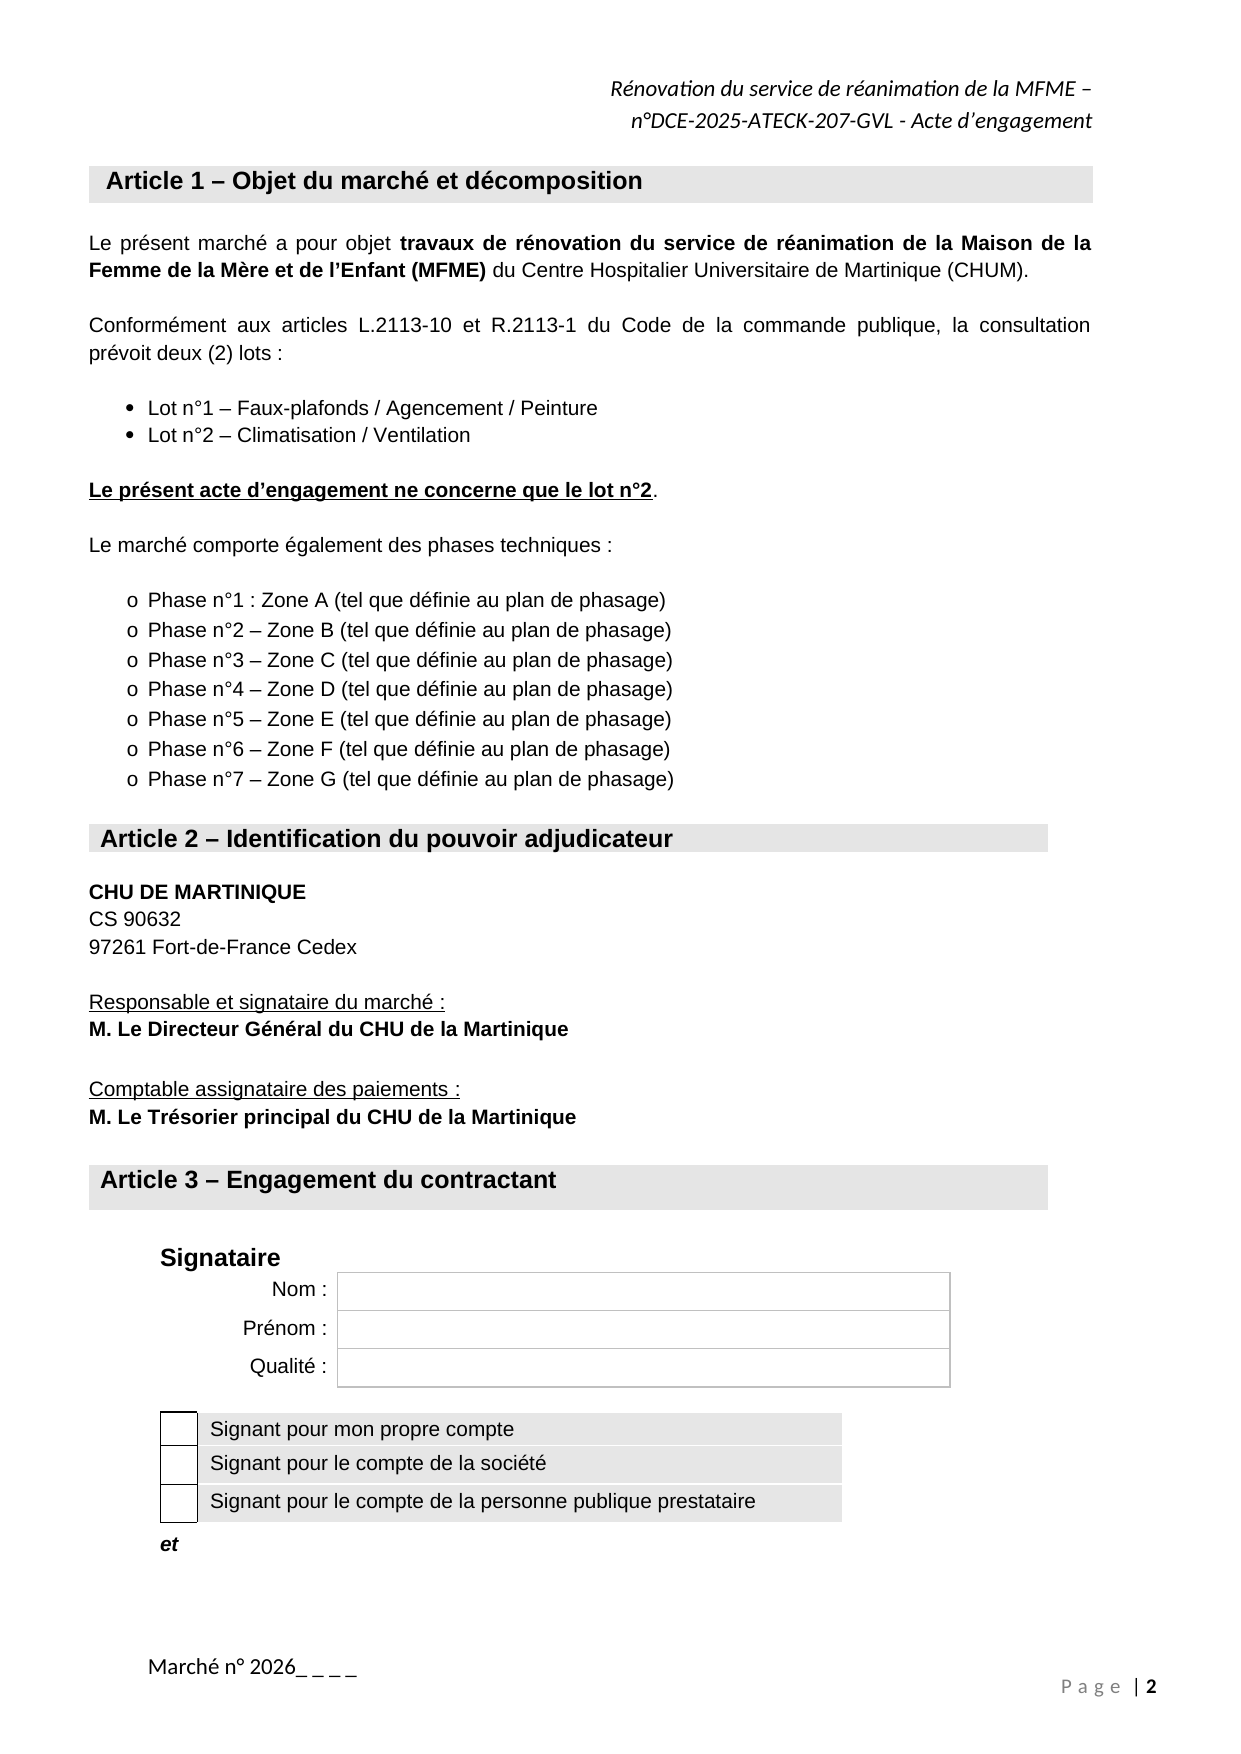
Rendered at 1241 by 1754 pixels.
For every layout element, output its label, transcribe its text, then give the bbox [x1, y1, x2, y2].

text M. Le Trésorier principal du CHU de la Martinique [88, 1104, 1093, 1128]
text Comptable assignataire des paiements : [88, 1077, 1093, 1101]
list Phase n°7 – Zone G (tel que définie au plan de phasage) [126, 766, 1093, 792]
table_cell Signant pour le compte de la société [198, 1446, 842, 1483]
table_cell [338, 1349, 949, 1386]
table_header Article 2 – Identification du pouvoir adjudicateur [89, 824, 1048, 852]
list Lot n°2 – Climatisation / Ventilation [126, 423, 1093, 447]
table_header [161, 1413, 197, 1445]
list Lot n°1 – Faux-plafonds / Agencement / Peinture [126, 396, 1093, 419]
table_cell Prénom : [150, 1311, 337, 1348]
table_header Article 1 – Objet du marché et décomposition [89, 166, 1093, 203]
text Le marché comporte également des phases techniques : [88, 533, 1093, 557]
table_cell [338, 1311, 949, 1348]
text Responsable et signataire du marché : [88, 990, 1093, 1014]
text 97261 Fort-de-France Cedex [88, 935, 1093, 959]
text CS 90632 [88, 907, 1093, 931]
list Phase n°4 – Zone D (tel que définie au plan de phasage) [126, 677, 1093, 703]
table_header Signant pour mon propre compte [198, 1413, 842, 1445]
text et [160, 1531, 1081, 1555]
text Le présent acte d’engagement ne concerne que le lot n°2. [88, 478, 1093, 502]
list Phase n°2 – Zone B (tel que définie au plan de phasage) [126, 618, 1093, 644]
list Phase n°1 : Zone A (tel que définie au plan de phasage) [126, 588, 1093, 614]
text Signataire [160, 1243, 1081, 1272]
table_header Nom : [150, 1273, 337, 1310]
text M. Le Directeur Général du CHU de la Martinique [88, 1017, 1093, 1041]
text CHU DE MARTINIQUE [88, 880, 1093, 904]
list Phase n°3 – Zone C (tel que définie au plan de phasage) [126, 648, 1093, 673]
table_header [338, 1273, 949, 1310]
list Phase n°5 – Zone E (tel que définie au plan de phasage) [126, 707, 1093, 733]
table_cell [161, 1485, 197, 1522]
table_cell [161, 1446, 197, 1483]
list Phase n°6 – Zone F (tel que définie au plan de phasage) [126, 737, 1093, 762]
table_header Article 3 – Engagement du contractant [89, 1165, 1048, 1210]
text Conformément aux articles L.2113-10 et R.2113-1 du Code de la commande publique, la consultation prévoit deux (2) lots : [88, 313, 1093, 364]
table_cell Qualité : [150, 1349, 337, 1386]
text Le présent marché a pour objet travaux de rénovation du service de réanimation de la Maison de la Femme de la Mère et de l’Enfant (MFME) du Centre Hospitalier Universitaire de Martinique (CHUM). [88, 231, 1093, 282]
table_cell Signant pour le compte de la personne publique prestataire [198, 1485, 842, 1522]
